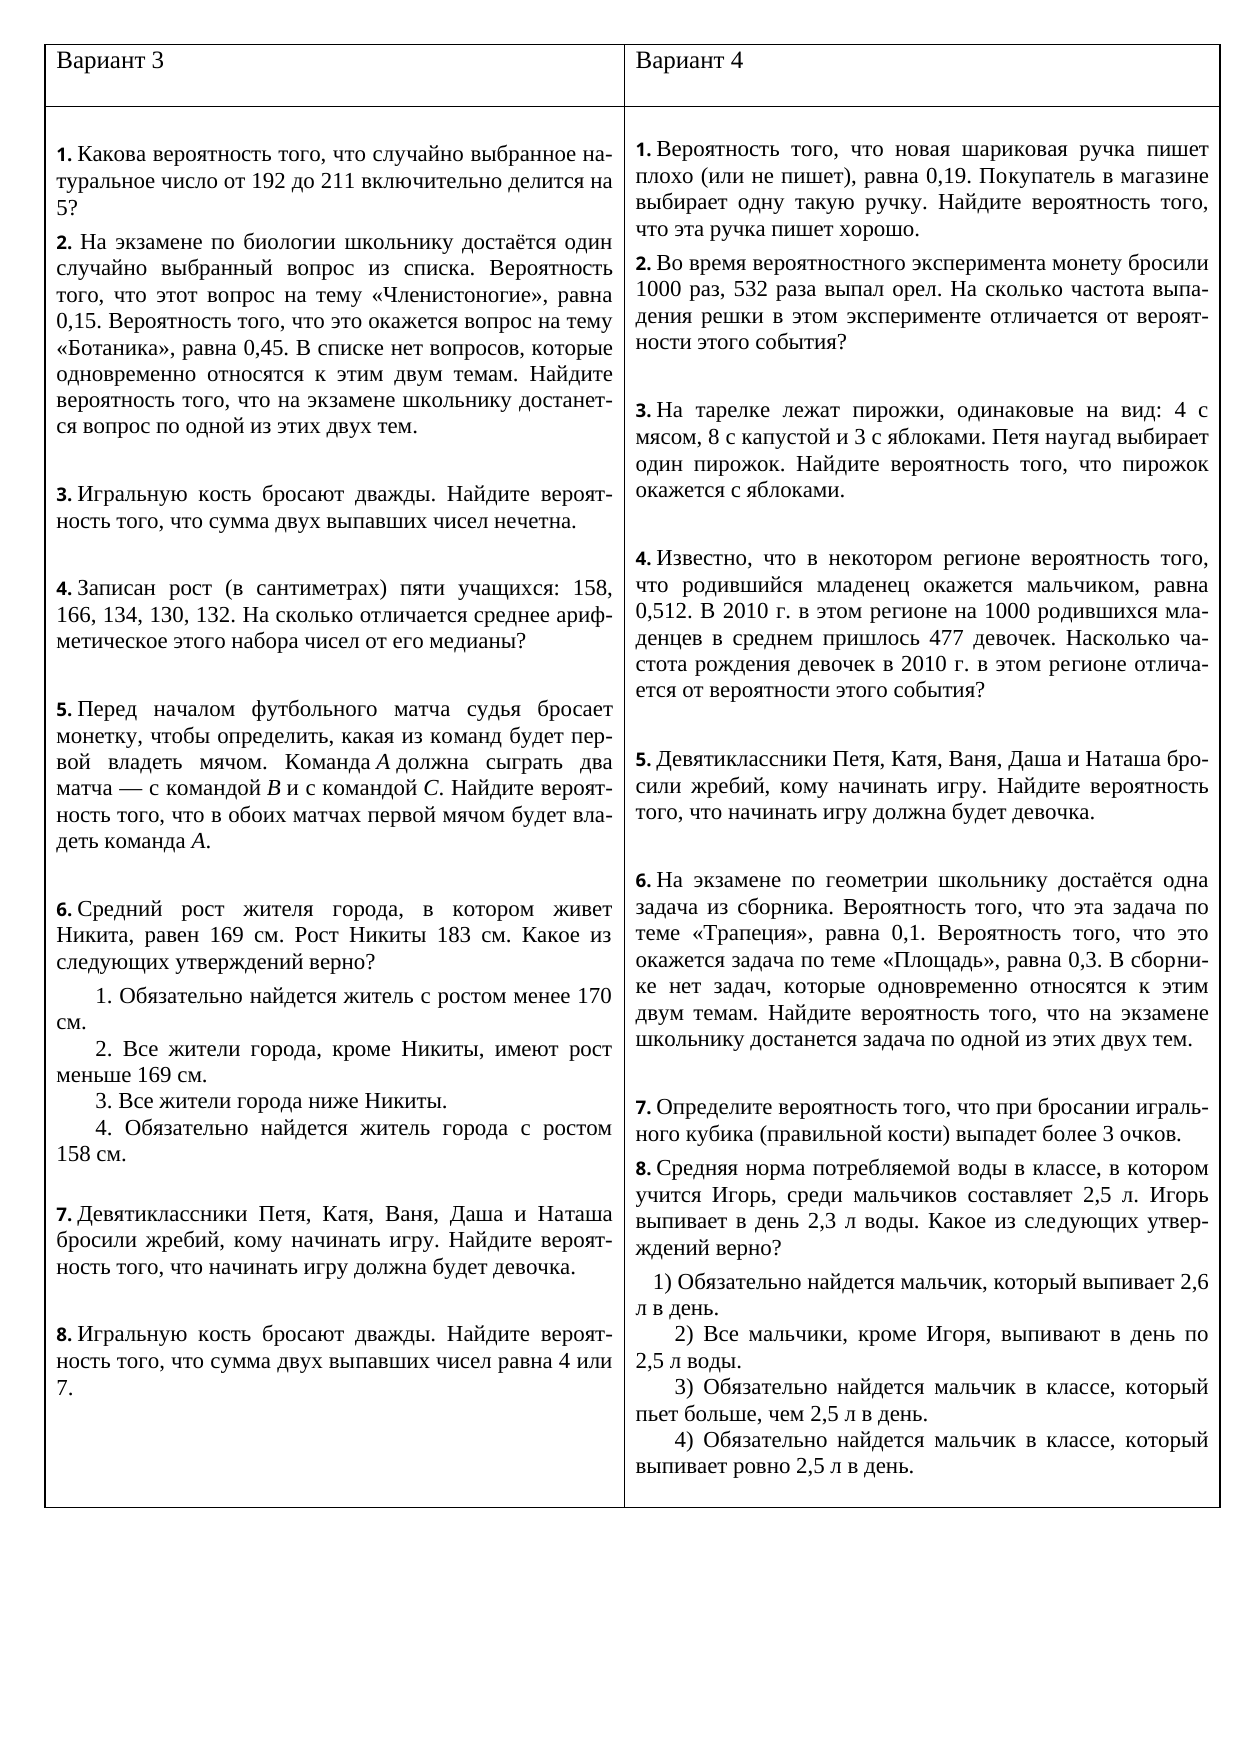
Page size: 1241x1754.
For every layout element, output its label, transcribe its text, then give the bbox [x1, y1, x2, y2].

table_cell 1. Вероятность того, что новая шариковая ручка пишет плохо (или не пишет), равна 0,19. Покупатель в магазине выбирает одну такую ручку. Найдите вероятность того, что эта ручка пишет хорошо. 2. Во время вероятностного эксперимента монету бросили 1000 раз, 532 раза выпал орел. На сколько частота выпадения решки в этом эксперименте отличается от вероятности этого события? 3. На тарелке лежат пирожки, одинаковые на вид: 4 с мясом, 8 с капустой и 3 с яблоками. Петя наугад выбирает один пирожок. Найдите вероятность того, что пирожок окажется с яблоками. 4. Известно, что в некотором регионе вероятность того, что родившийся младенец окажется мальчиком, равна 0,512. В 2010 г. в этом регионе на 1000 родившихся младенцев в среднем пришлось 477 девочек. Насколько частота рождения девочек в 2010 г. в этом регионе отличается от вероятности этого события? 5. Девятиклассники Петя, Катя, Ваня, Даша и Наташа бросили жребий, кому начинать игру. Найдите вероятность того, что начинать игру должна будет девочка. 6. На экзамене по геометрии школьнику достаётся одна задача из сборника. Вероятность того, что эта задача по теме «Трапеция», равна 0,1. Вероятность того, что это окажется задача по теме «Площадь», равна 0,3. В сборнике нет задач, которые одновременно относятся к этим двум темам. Найдите вероятность того, что на экзамене школьнику достанется задача по одной из этих двух тем. 7. Определите вероятность того, что при бросании игрального кубика (правильной кости) выпадет более 3 очков. 8. Средняя норма потребляемой воды в классе, в котором учится Игорь, среди мальчиков составляет 2,5 л. Игорь выпивает в день 2,3 л воды. Какое из следующих утверждений верно? 1) Обязательно найдется мальчик, который выпивает 2,6 л в день. 2) Все мальчики, кроме Игоря, выпивают в день по 2,5 л воды. 3) Обязательно найдется мальчик в классе, который пьет больше, чем 2,5 л в день. 4) Обязательно найдется мальчик в классе, который выпивает ровно 2,5 л в день. [625, 107, 1219, 1507]
table_header Вариант 4 [625, 45, 1219, 106]
table_header Вариант 3 [46, 45, 624, 106]
table_cell 1. Какова вероятность того, что случайно выбранное натуральное число от 192 до 211 включительно делится на 5? 2. На экзамене по биологии школьнику достаётся один случайно выбранный вопрос из списка. Вероятность того, что этот вопрос на тему «Членистоногие», равна 0,15. Вероятность того, что это окажется вопрос на тему «Ботаника», равна 0,45. В списке нет вопросов, которые одновременно относятся к этим двум темам. Найдите вероятность того, что на экзамене школьнику достанется вопрос по одной из этих двух тем. 3. Игральную кость бросают дважды. Найдите вероятность того, что сумма двух выпавших чисел нечетна. 4. Записан рост (в сантиметрах) пяти учащихся: 158, 166, 134, 130, 132. На сколько отличается среднее арифметическое этого набора чисел от его медианы? 5. Перед началом футбольного матча судья бросает монетку, чтобы определить, какая из команд будет первой владеть мячом. Команда А должна сыграть два матча — с командой В и с командой С. Найдите вероятность того, что в обоих матчах первой мячом будет владеть команда А. 6. Средний рост жителя города, в котором живет Никита, равен 169 см. Рост Никиты 183 см. Какое из следующих утверждений верно? 1. Обязательно найдется житель с ростом менее 170 см. 2. Все жители города, кроме Никиты, имеют рост меньше 169 см. 3. Все жители города ниже Никиты. 4. Обязательно найдется житель города с ростом 158 см. 7. Девятиклассники Петя, Катя, Ваня, Даша и Наташа бросили жребий, кому начинать игру. Найдите вероятность того, что начинать игру должна будет девочка. 8. Игральную кость бросают дважды. Найдите вероятность того, что сумма двух выпавших чисел равна 4 или 7. [46, 107, 624, 1507]
